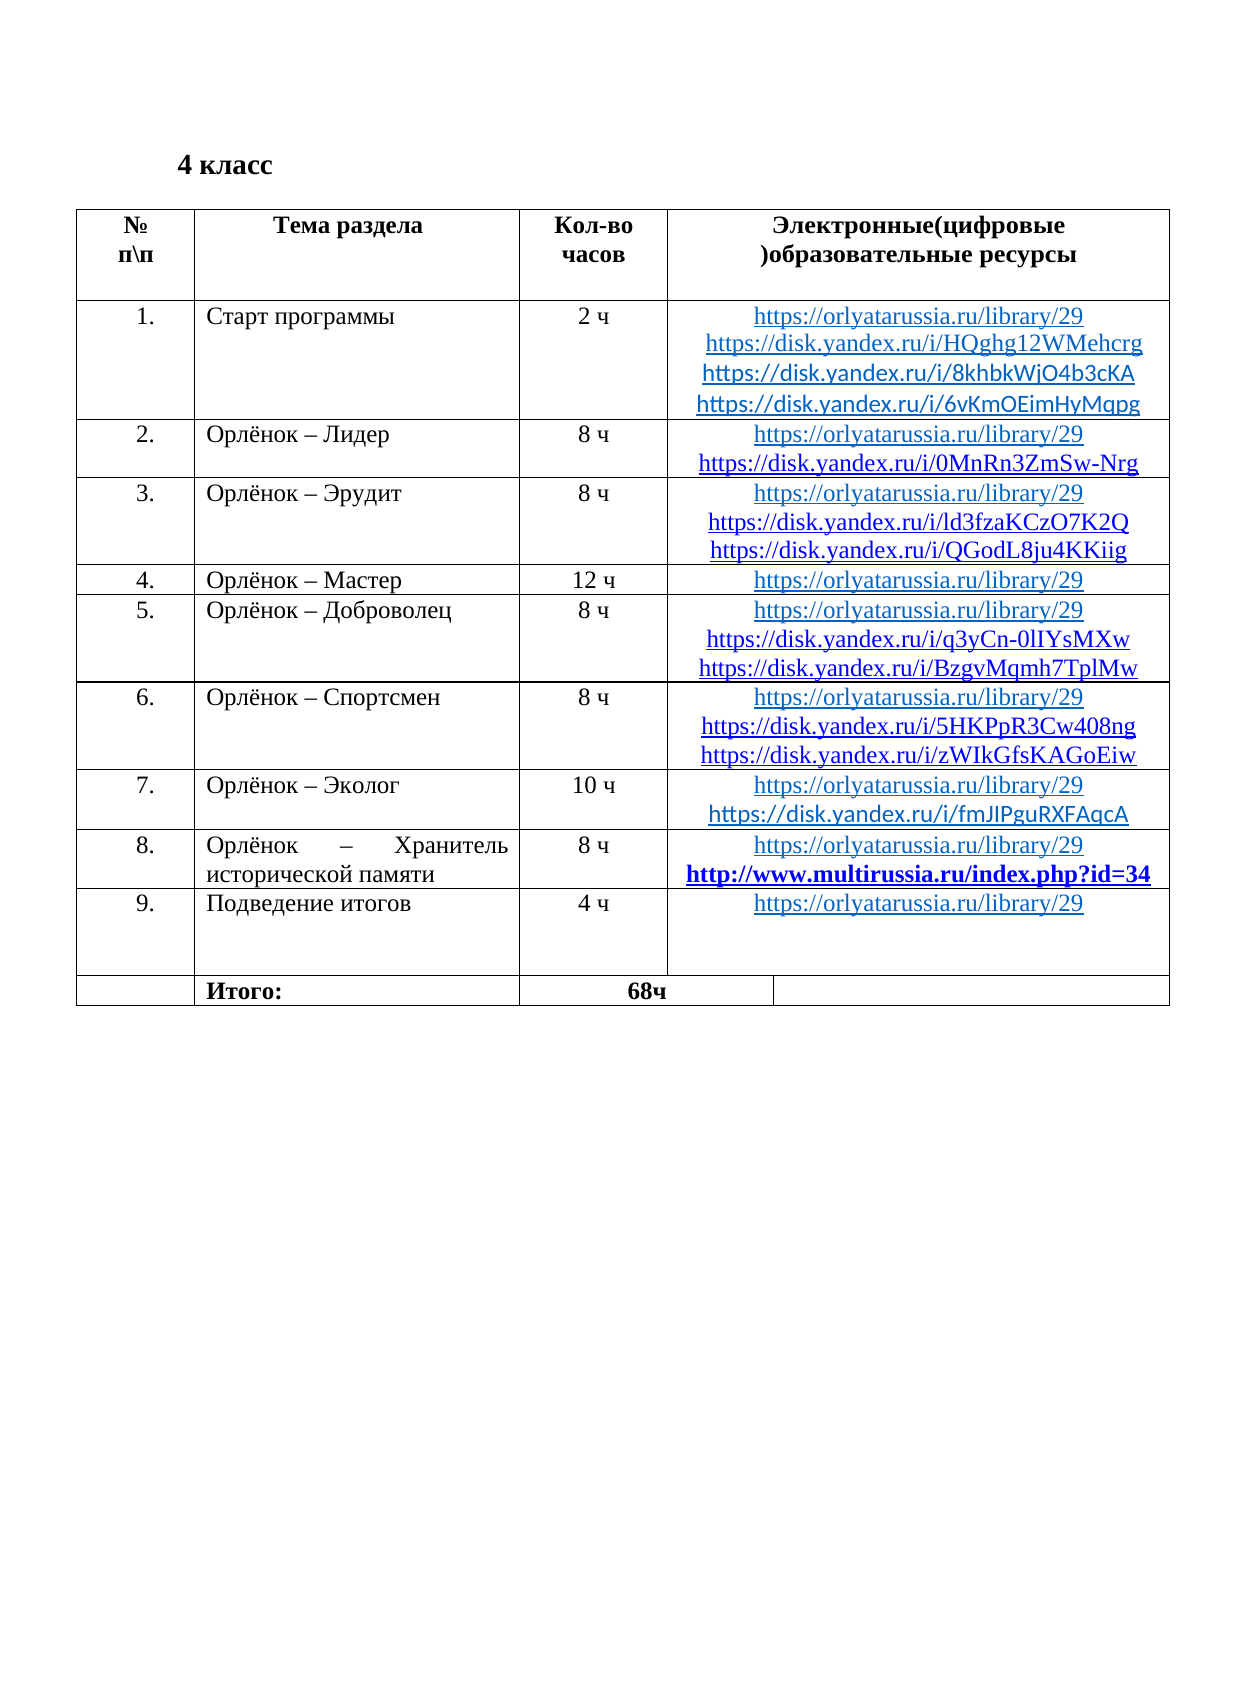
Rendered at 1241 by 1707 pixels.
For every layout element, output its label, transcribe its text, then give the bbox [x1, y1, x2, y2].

text 4 класс [177, 147, 1152, 180]
table_header Кол-во часов [520, 210, 667, 300]
table_cell https://orlyatarussia.ru/library/29 https://disk.yandex.ru/i/5HKPpR3Cw408ng https://disk.yandex.ru/i/zWIkGfsKAGoEiw [668, 683, 1169, 769]
table_cell [77, 830, 194, 887]
table_cell 4 ч [520, 889, 667, 975]
table_cell [774, 976, 1169, 1004]
table_cell https://orlyatarussia.ru/library/29 https://disk.yandex.ru/i/0MnRn3ZmSw-Nrg [668, 420, 1169, 477]
table_cell [77, 420, 194, 477]
table_cell [77, 595, 194, 681]
table_cell [77, 683, 194, 769]
table_cell https://orlyatarussia.ru/library/29 [668, 889, 1169, 975]
table_cell 12 ч [520, 565, 667, 594]
table_cell Орлёнок – Доброволец [195, 595, 519, 681]
table_cell [77, 889, 194, 975]
table_cell https://orlyatarussia.ru/library/29 https://disk.yandex.ru/i/q3yCn-0lIYsMXw https://disk.yandex.ru/i/BzgvMqmh7TplMw [668, 595, 1169, 681]
table_cell Орлёнок – Хранитель исторической памяти [195, 830, 519, 887]
table_cell 68ч [520, 976, 773, 1004]
table_header № п\п [77, 210, 194, 300]
table_cell 2 ч [520, 301, 667, 418]
table_cell Орлёнок – Спортсмен [195, 683, 519, 769]
table_cell https://orlyatarussia.ru/library/29 https://disk.yandex.ru/i/ld3fzaKCzO7K2Q https://disk.yandex.ru/i/QGodL8ju4KKiig [668, 478, 1169, 564]
table_cell Орлёнок – Мастер [195, 565, 519, 594]
table_cell https://orlyatarussia.ru/library/29 https://disk.yandex.ru/i/fmJIPguRXFAqcA [668, 770, 1169, 829]
table_cell https://orlyatarussia.ru/library/29 [668, 565, 1169, 594]
table_header Электронные(цифровые)образовательные ресурсы [668, 210, 1169, 300]
table_cell Подведение итогов [195, 889, 519, 975]
table_cell Орлёнок – Эрудит [195, 478, 519, 564]
table_header Тема раздела [195, 210, 519, 300]
table_cell [77, 565, 194, 594]
table_cell Старт программы [195, 301, 519, 418]
table_cell Орлёнок – Лидер [195, 420, 519, 477]
table_cell [77, 976, 194, 1004]
table_cell https://orlyatarussia.ru/library/29 https://disk.yandex.ru/i/HQghg12WMehcrg https://disk.yandex.ru/i/8khbkWjO4b3cKA https://disk.yandex.ru/i/6vKmOEimHyMqpg [668, 301, 1169, 418]
table_cell 8 ч [520, 830, 667, 887]
table_cell 8 ч [520, 683, 667, 769]
table_cell [77, 770, 194, 829]
table_cell 10 ч [520, 770, 667, 829]
table_cell Орлёнок – Эколог [195, 770, 519, 829]
table_cell [77, 301, 194, 418]
table_cell Итого: [195, 976, 519, 1004]
table_cell 8 ч [520, 420, 667, 477]
table_cell 8 ч [520, 595, 667, 681]
table_cell 8 ч [520, 478, 667, 564]
table_cell https://orlyatarussia.ru/library/29 http://www.multirussia.ru/index.php?id=34 [668, 830, 1169, 887]
table_cell [77, 478, 194, 564]
